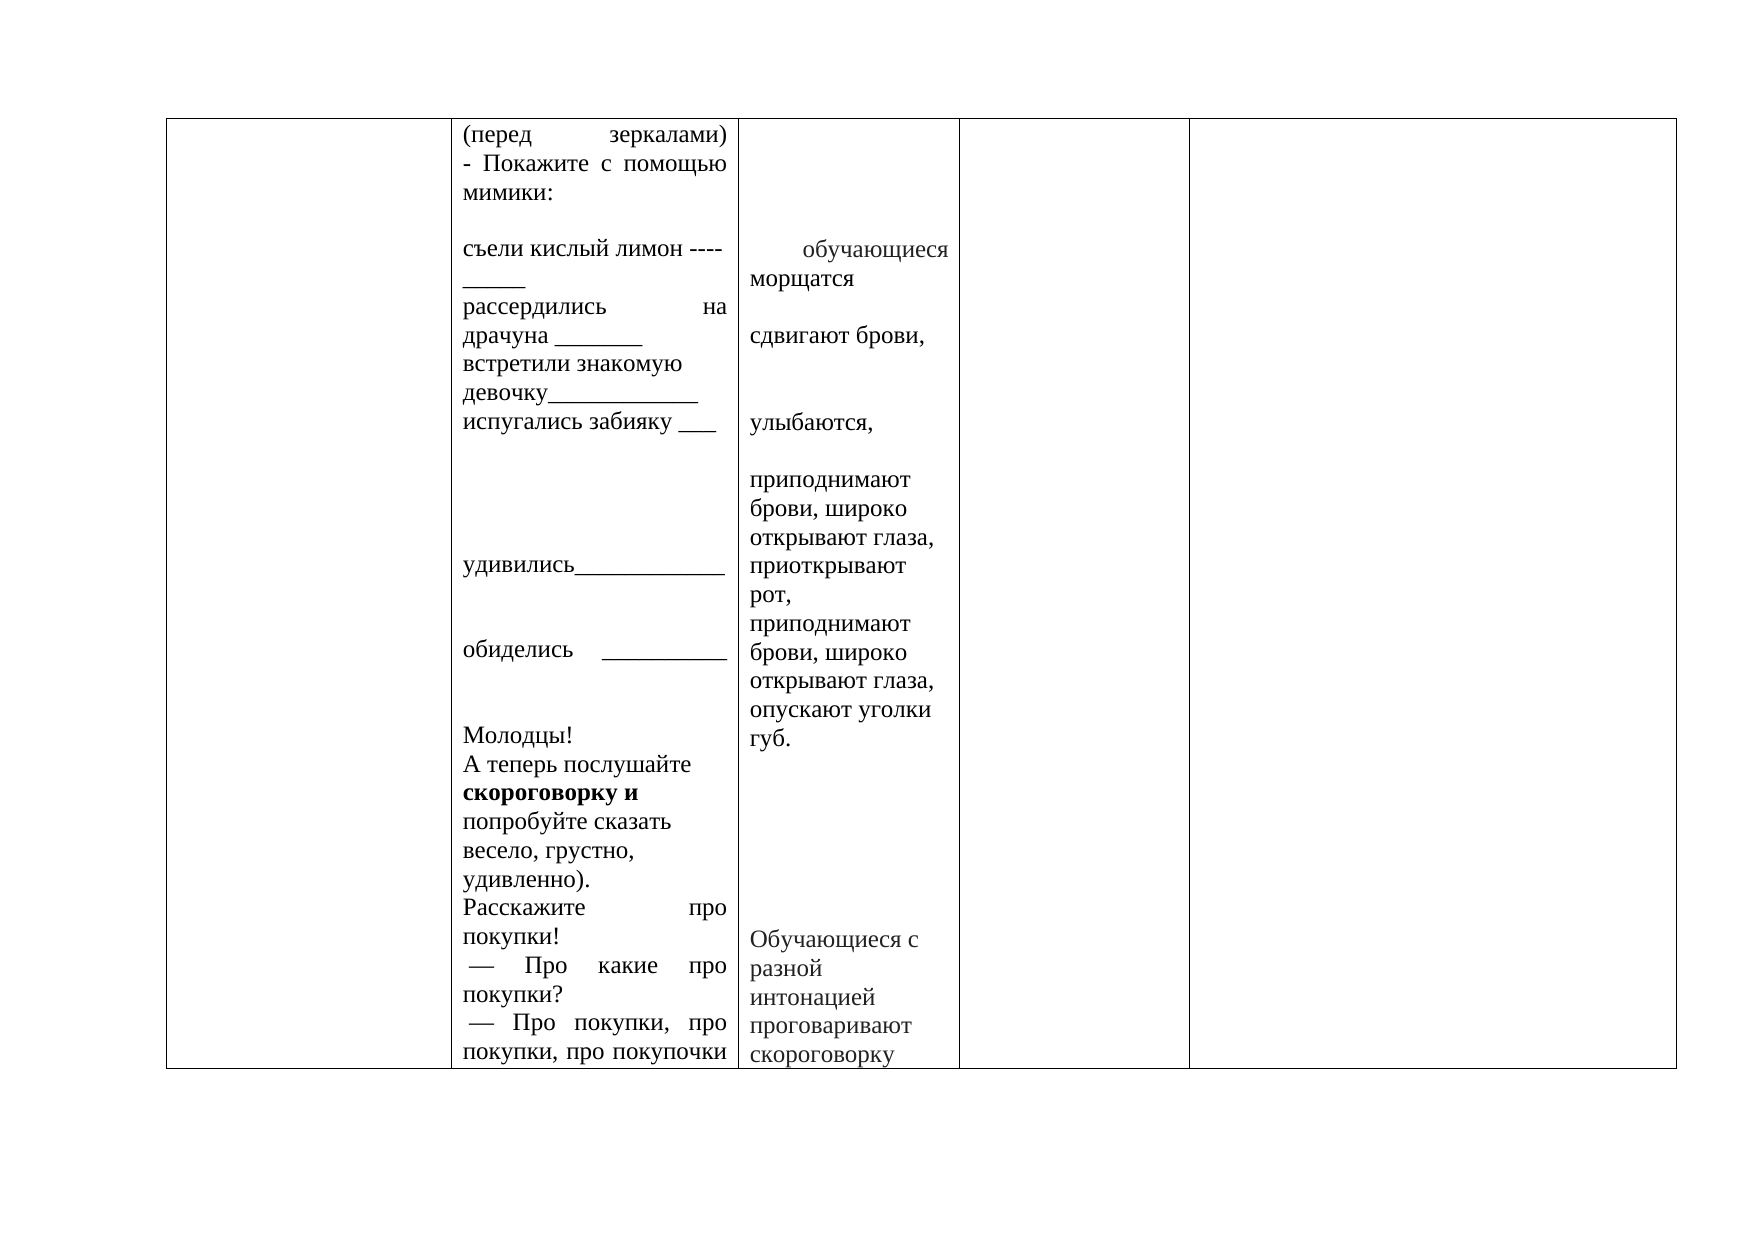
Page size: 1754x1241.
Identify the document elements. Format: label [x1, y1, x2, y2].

table_cell [1190, 119, 1676, 1068]
table_cell [960, 119, 1189, 1068]
table_cell [452, 119, 738, 1068]
table_cell [739, 119, 959, 1068]
table_cell [167, 119, 451, 1068]
